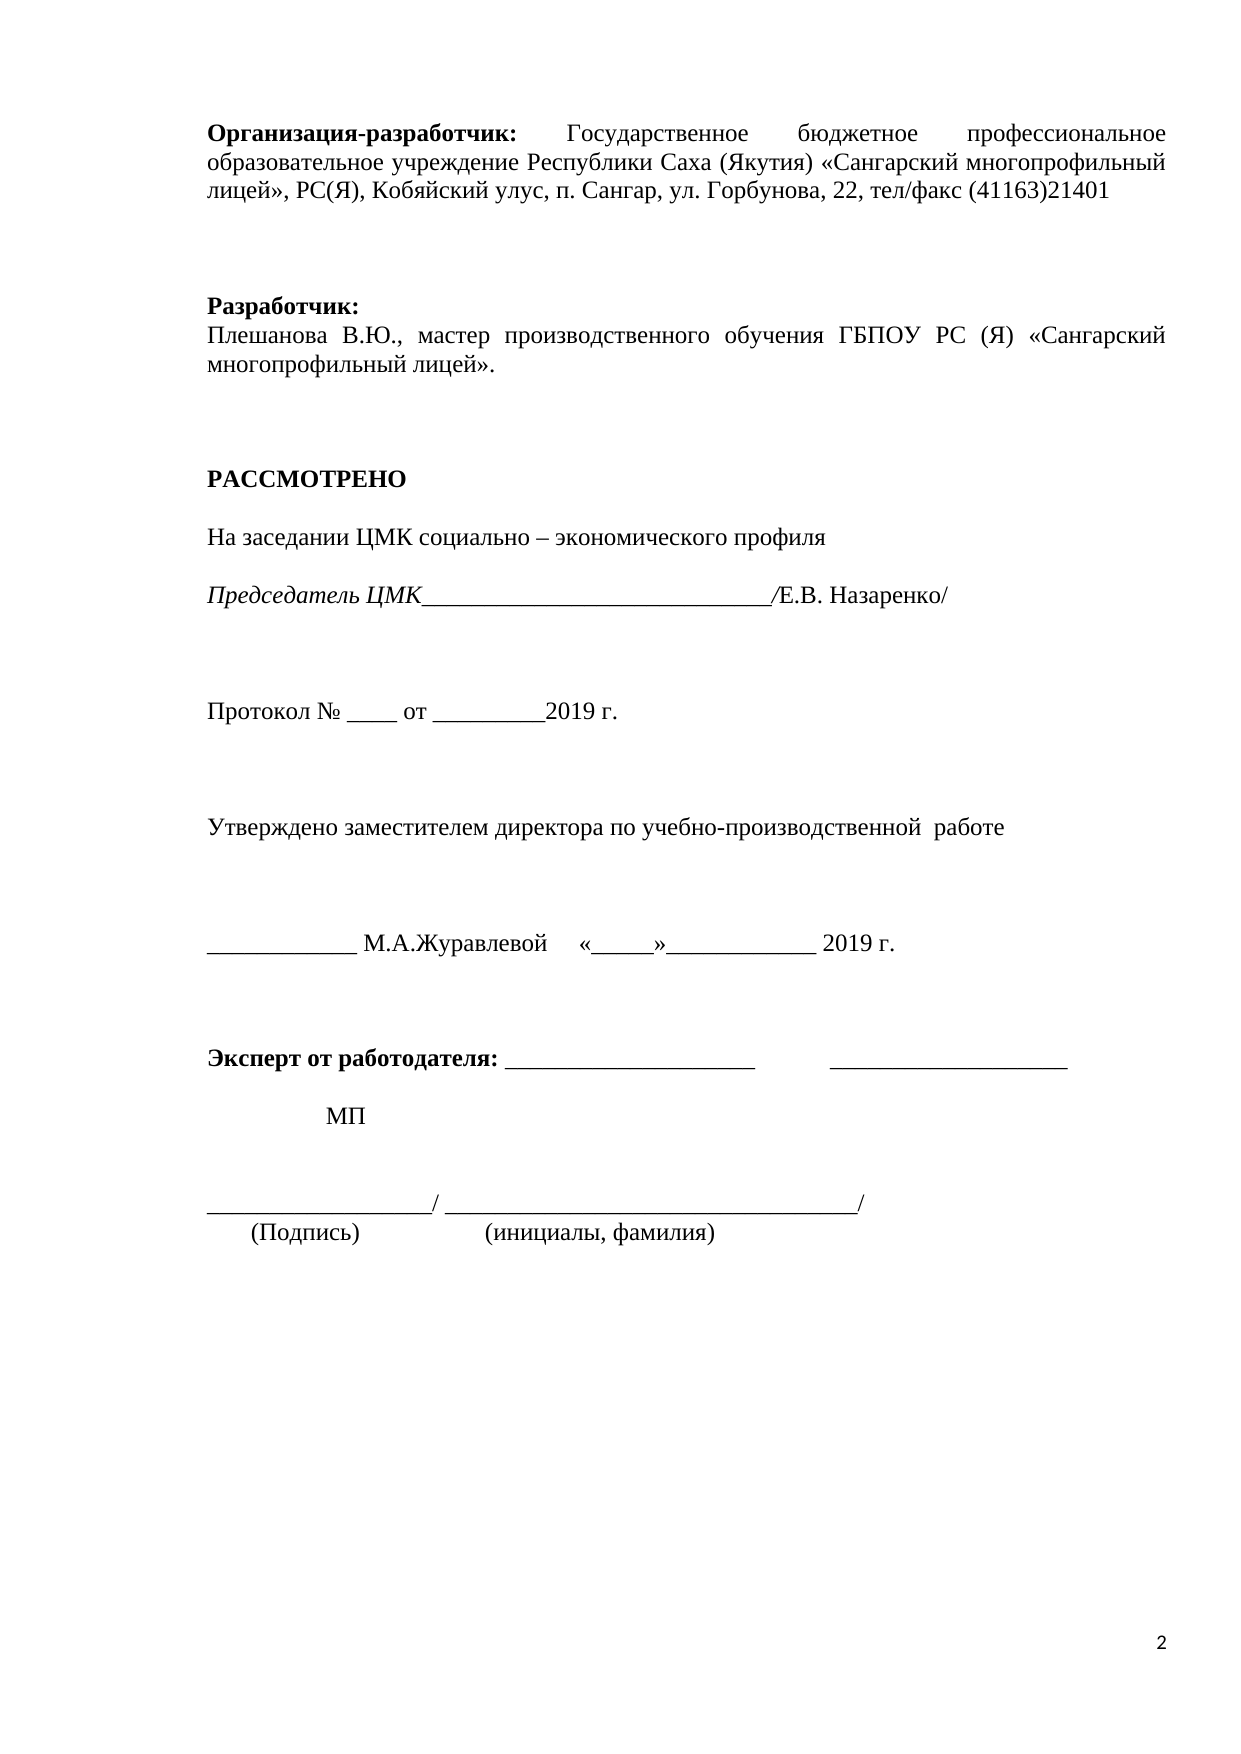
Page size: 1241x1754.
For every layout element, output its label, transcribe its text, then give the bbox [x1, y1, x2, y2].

text __________________/ _________________________________/ [207, 1188, 1166, 1217]
text (Подпись) (инициалы, фамилия) [207, 1217, 1166, 1246]
text Разработчик: [207, 291, 1166, 320]
text Плешанова В.Ю., мастер производственного обучения ГБПОУ РС (Я) «Сангарский многопрофильный лицей». [207, 320, 1166, 378]
text На заседании ЦМК социально – экономического профиля [207, 522, 1166, 551]
text Председатель ЦМК____________________________/Е.В. Назаренко/ [207, 580, 1166, 609]
text Утверждено заместителем директора по учебно-производственной работе [207, 812, 1166, 841]
text Эксперт от работодателя: ____________________ ___________________ [207, 1043, 1166, 1072]
text ____________ М.А.Журавлевой «_____»____________ 2019 г. [207, 928, 1166, 956]
text МП [207, 1101, 1166, 1130]
text Организация-разработчик: Государственное бюджетное профессиональное образовательное учреждение Республики Саха (Якутия) «Сангарский многопрофильный лицей», РС(Я), Кобяйский улус, п. Сангар, ул. Горбунова, 22, тел/факс (41163)21401 [207, 118, 1166, 204]
text Протокол № ____ от _________2019 г. [207, 696, 1166, 725]
text РАССМОТРЕНО [207, 464, 1166, 493]
